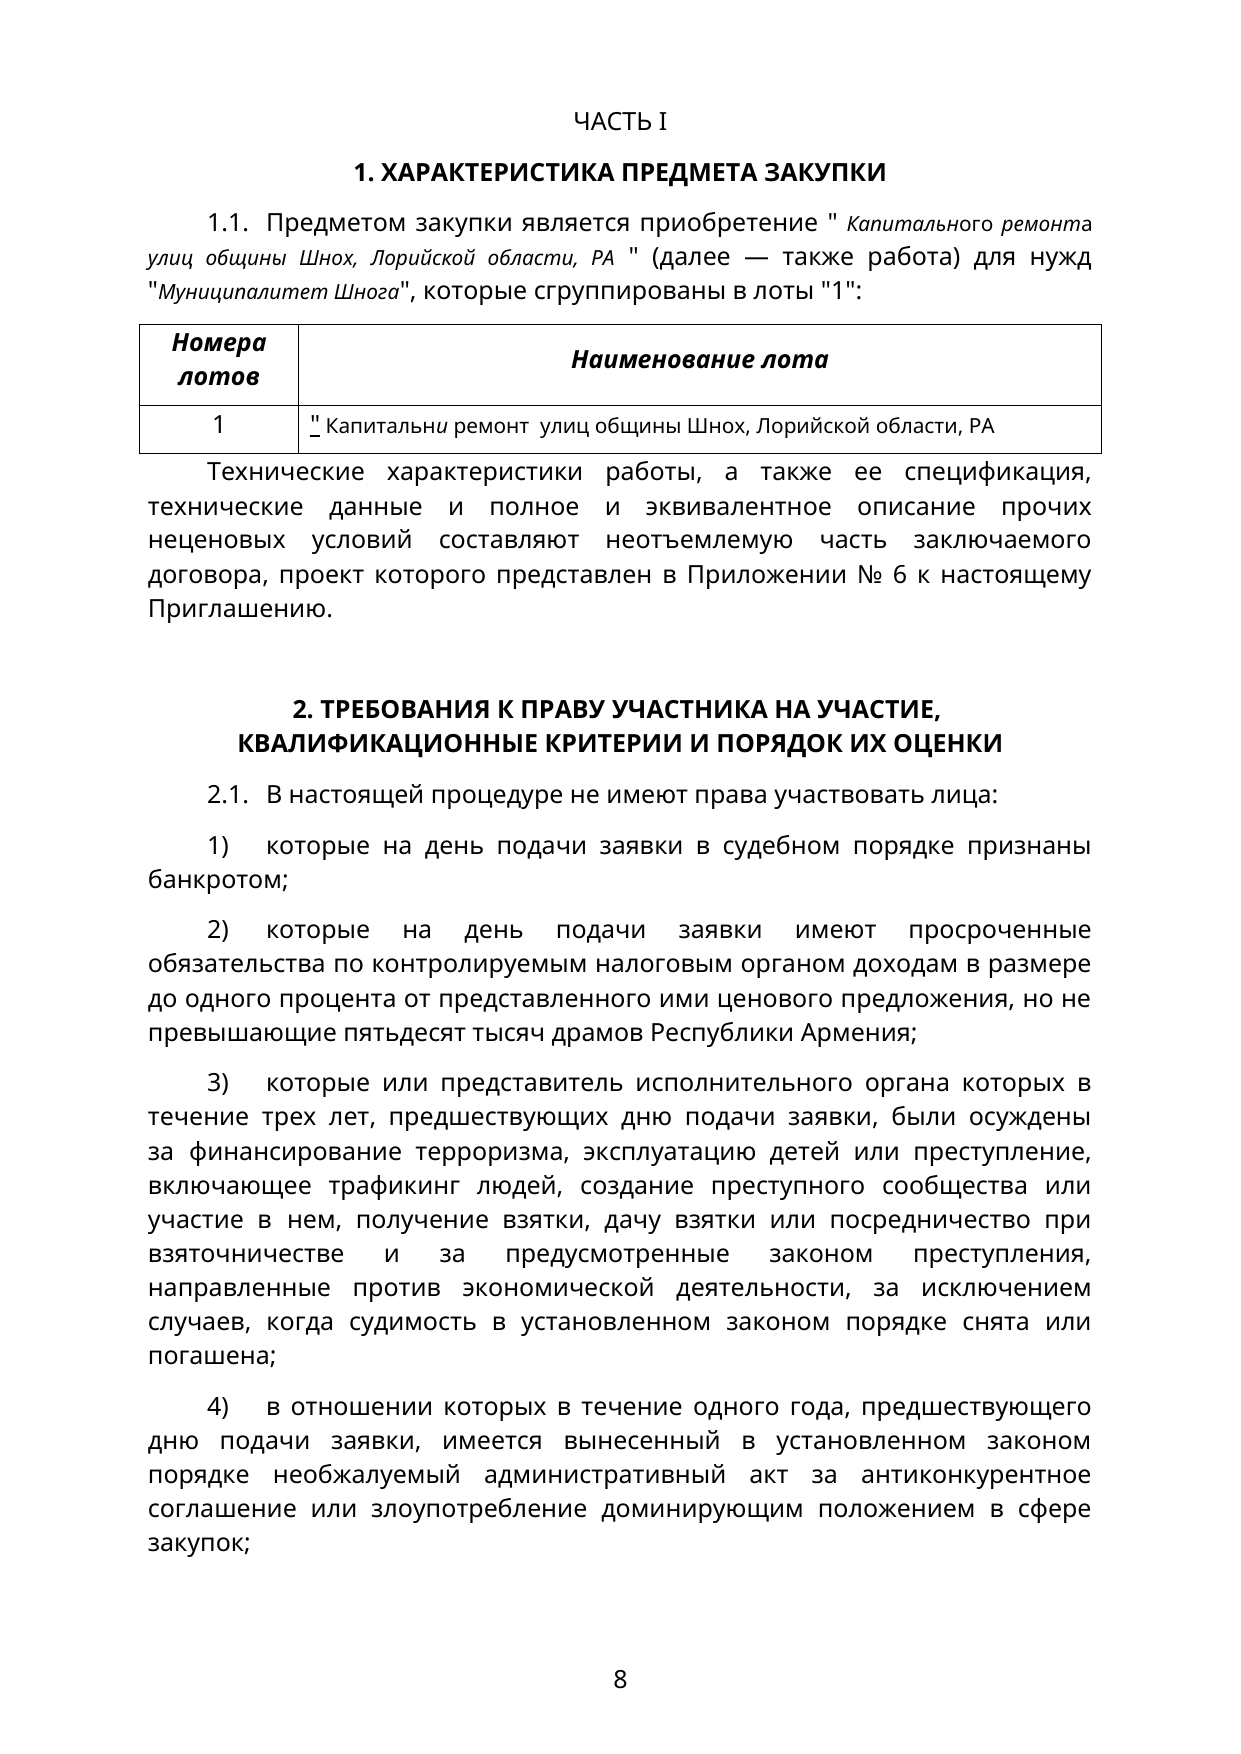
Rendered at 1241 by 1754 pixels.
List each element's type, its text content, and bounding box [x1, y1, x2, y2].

text 1) которые на день подачи заявки в судебном порядке признаны банкротом; [148, 827, 1092, 895]
text 2.1. В настоящей процедуре не имеют права участвовать лица: [148, 777, 1092, 811]
text 2. ТРЕБОВАНИЯ К ПРАВУ УЧАСТНИКА НА УЧАСТИЕ, КВАЛИФИКАЦИОННЫЕ КРИТЕРИИ И ПОРЯДОК ИХ ОЦЕНКИ [148, 692, 1092, 760]
table_header Наименование лота [299, 325, 1101, 405]
text 4) в отношении которых в течение одного года, предшествующего дню подачи заявки, имеется вынесенный в установленном законом порядке необжалуемый административный акт за антиконкурентное соглашение или злоупотребление доминирующим положением в сфере закупок; [148, 1389, 1092, 1559]
table_cell 1 [140, 406, 298, 453]
text 2) которые на день подачи заявки имеют просроченные обязательства по контролируемым налоговым органом доходам в размере до одного процента от представленного ими ценового предложения, но не превышающие пятьдесят тысяч драмов Республики Армения; [148, 912, 1092, 1048]
subtitle 1.1. Предметом закупки является приобретение " Капитального ремонта улиц общины Шнох, Лорийской области, РА " (далее — также работа) для нужд "Муниципалитет Шнога", которые сгруппированы в лоты "1": [148, 205, 1092, 307]
text 1. ХАРАКТЕРИСТИКА ПРЕДМЕТА ЗАКУПКИ [148, 154, 1092, 188]
text ЧАСТЬ I [148, 103, 1092, 137]
table_header Номера лотов [140, 325, 298, 405]
text Технические характеристики работы, а также ее спецификация, технические данные и полное и эквивалентное описание прочих неценовых условий составляют неотъемлемую часть заключаемого договора, проект которого представлен в Приложении № 6 к настоящему Приглашению. [148, 454, 1092, 624]
table_cell " Капитальни ремонт улиц общины Шнох, Лорийской области, РА [299, 406, 1101, 453]
text 3) которые или представитель исполнительного органа которых в течение трех лет, предшествующих дню подачи заявки, были осуждены за финансирование терроризма, эксплуатацию детей или преступление, включающее трафикинг людей, создание преступного сообщества или участие в нем, получение взятки, дачу взятки или посредничество при взяточничестве и за предусмотренные законом преступления, направленные против экономической деятельности, за исключением случаев, когда судимость в установленном законом порядке снята или погашена; [148, 1065, 1092, 1372]
